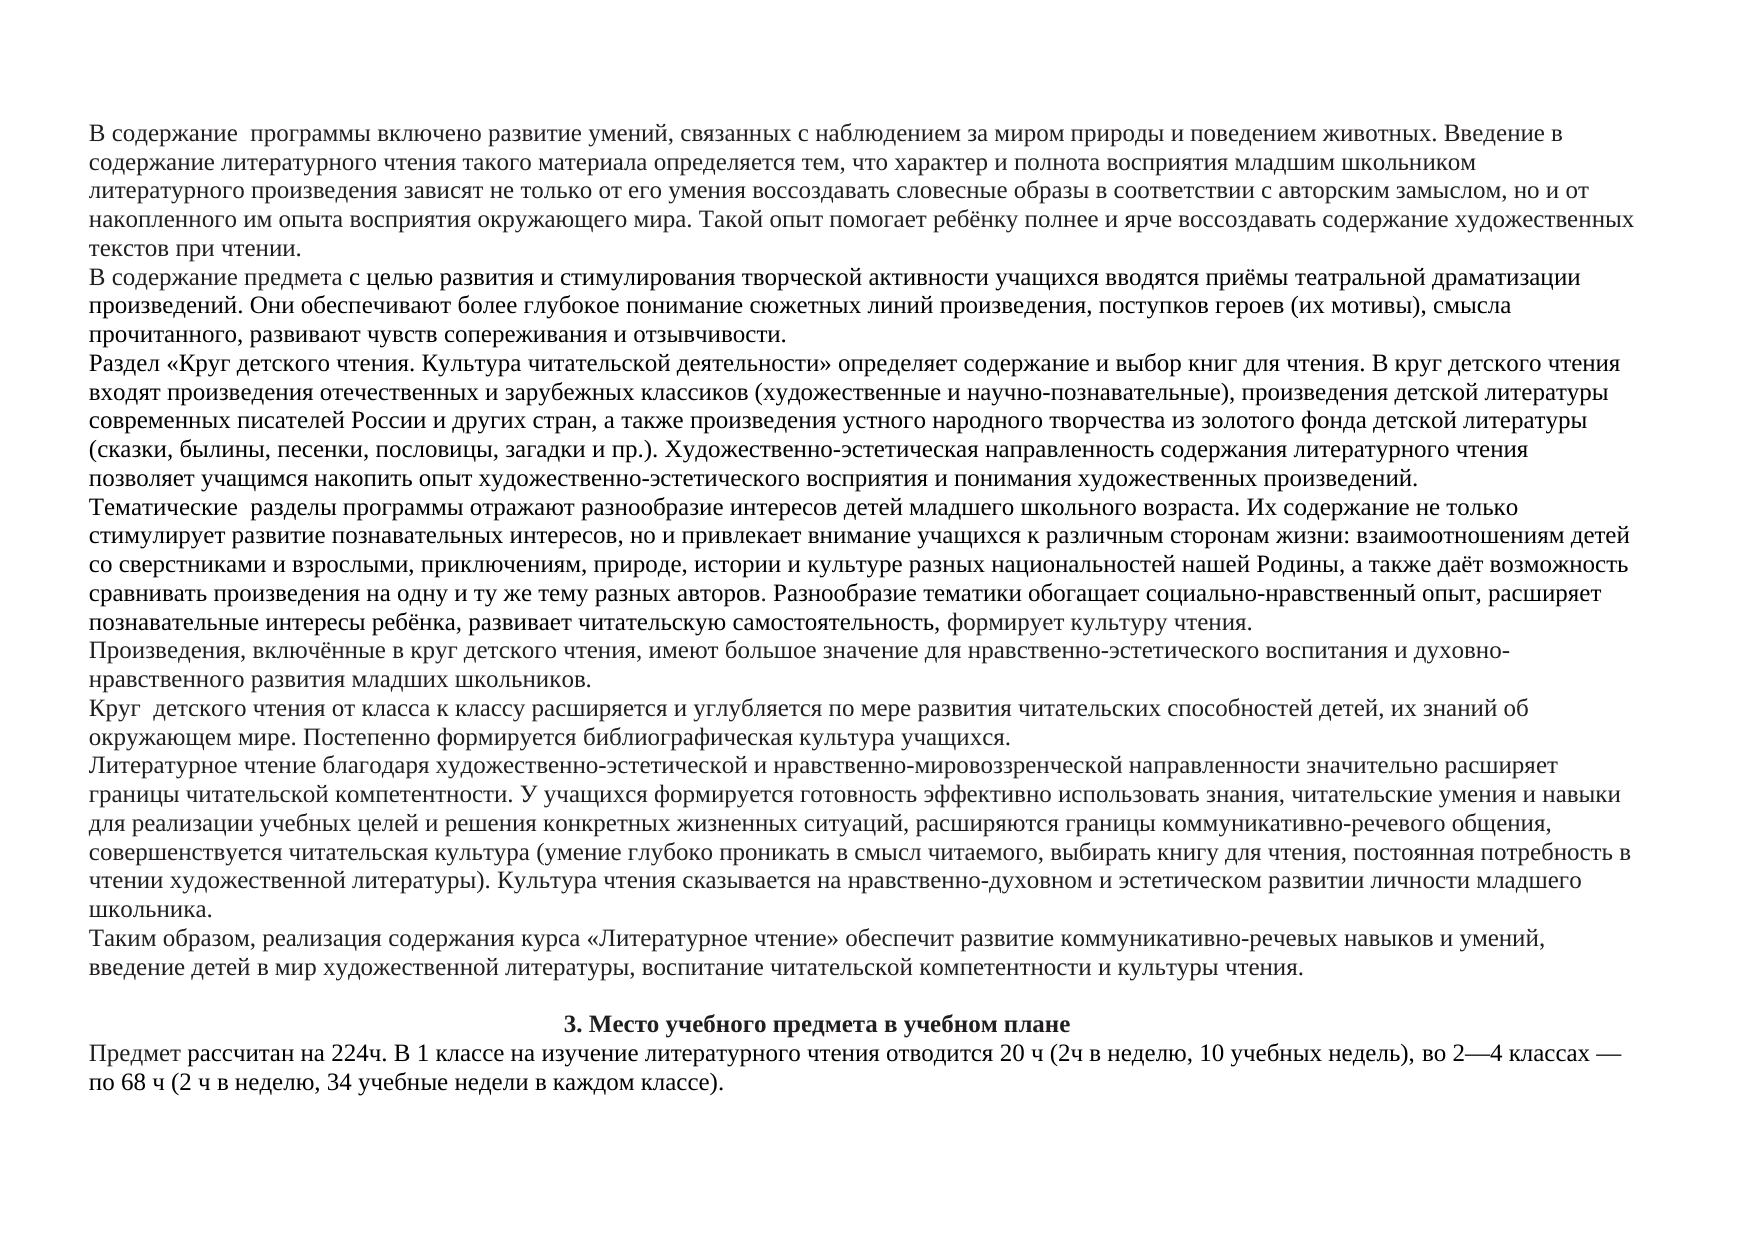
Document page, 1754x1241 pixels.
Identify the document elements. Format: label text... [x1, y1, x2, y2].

text Раздел «Круг детского чтения. Культура читательской деятельности» определяет содержание и выбор книг для чтения. В круг детского чтения входят произведения отечественных и зарубежных классиков (художественные и научно-познавательные), произведения детской литературы современных писателей России и других стран, а также произведения устного народного творчества из золотого фонда детской литературы (сказки, былины, песенки, пословицы, загадки и пр.). Художественно-эстетическая направленность содержания литературного чтения позволяет учащимся накопить опыт художественно-эстетического восприятия и понимания художественных произведений. [89, 348, 1636, 492]
text В содержание программы включено развитие умений, связанных с наблюдением за миром природы и поведением животных. Введение в содержание литературного чтения такого материала определяется тем, что характер и полнота восприятия младшим школьником литературного произведения зависят не только от его умения воссоздавать словесные образы в соответствии с авторским замыслом, но и от накопленного им опыта восприятия окружающего мира. Такой опыт помогает ребёнку полнее и ярче воссоздавать содержание художественных текстов при чтении. [89, 118, 1636, 262]
text Предмет рассчитан на 224ч. В 1 классе на изучение литературного чтения отводится 20 ч (2ч в неделю, 10 учебных недель), во 2—4 классах — по 68 ч (2 ч в неделю, 34 учебные недели в каждом классе). [89, 1038, 1636, 1096]
text Литературное чтение благодаря художественно-эстетической и нравственно-мировоззренческой направленности значительно расширяет границы читательской компетентности. У учащихся формируется готовность эффективно использовать знания, читательские умения и навыки для реализации учебных целей и решения конкретных жизненных ситуаций, расширяются границы коммуникативно-речевого общения, совершенствуется читательская культура (умение глубоко проникать в смысл читаемого, выбирать книгу для чтения, постоянная потребность в чтении художественной литературы). Культура чтения сказывается на нравственно-духовном и эстетическом развитии личности младшего школьника. [89, 751, 1636, 923]
text Таким образом, реализация содержания курса «Литературное чтение» обеспечит развитие коммуникативно-речевых навыков и умений, введение детей в мир художественной литературы, воспитание читательской компетентности и культуры чтения. [89, 923, 1636, 981]
text Произведения, включённые в круг детского чтения, имеют большое значение для нравственно-эстетического воспитания и духовно-нравственного развития младших школьников. [89, 636, 1636, 693]
text В содержание предмета с целью развития и стимулирования творческой активности учащихся вводятся приёмы театральной драматизации произведений. Они обеспечивают более глубокое понимание сюжетных линий произведения, поступков героев (их мотивы), смысла прочитанного, развивают чувств сопереживания и отзывчивости. [89, 262, 1636, 348]
text Круг детского чтения от класса к классу расширяется и углубляется по мере развития читательских способностей детей, их знаний об окружающем мире. Постепенно формируется библиографическая культура учащихся. [89, 693, 1636, 751]
text Тематические разделы программы отражают разнообразие интересов детей младшего школьного возраста. Их содержание не только стимулирует развитие познавательных интересов, но и привлекает внимание учащихся к различным сторонам жизни: взаимоотношениям детей со сверстниками и взрослыми, приключениям, природе, истории и культуре разных национальностей нашей Родины, а также даёт возможность сравнивать произведения на одну и ту же тему разных авторов. Разнообразие тематики обогащает социально-нравственный опыт, расширяет познавательные интересы ребёнка, развивает читательскую самостоятельность, формирует культуру чтения. [89, 492, 1636, 636]
text 3. Место учебного предмета в учебном плане [89, 1009, 1636, 1038]
